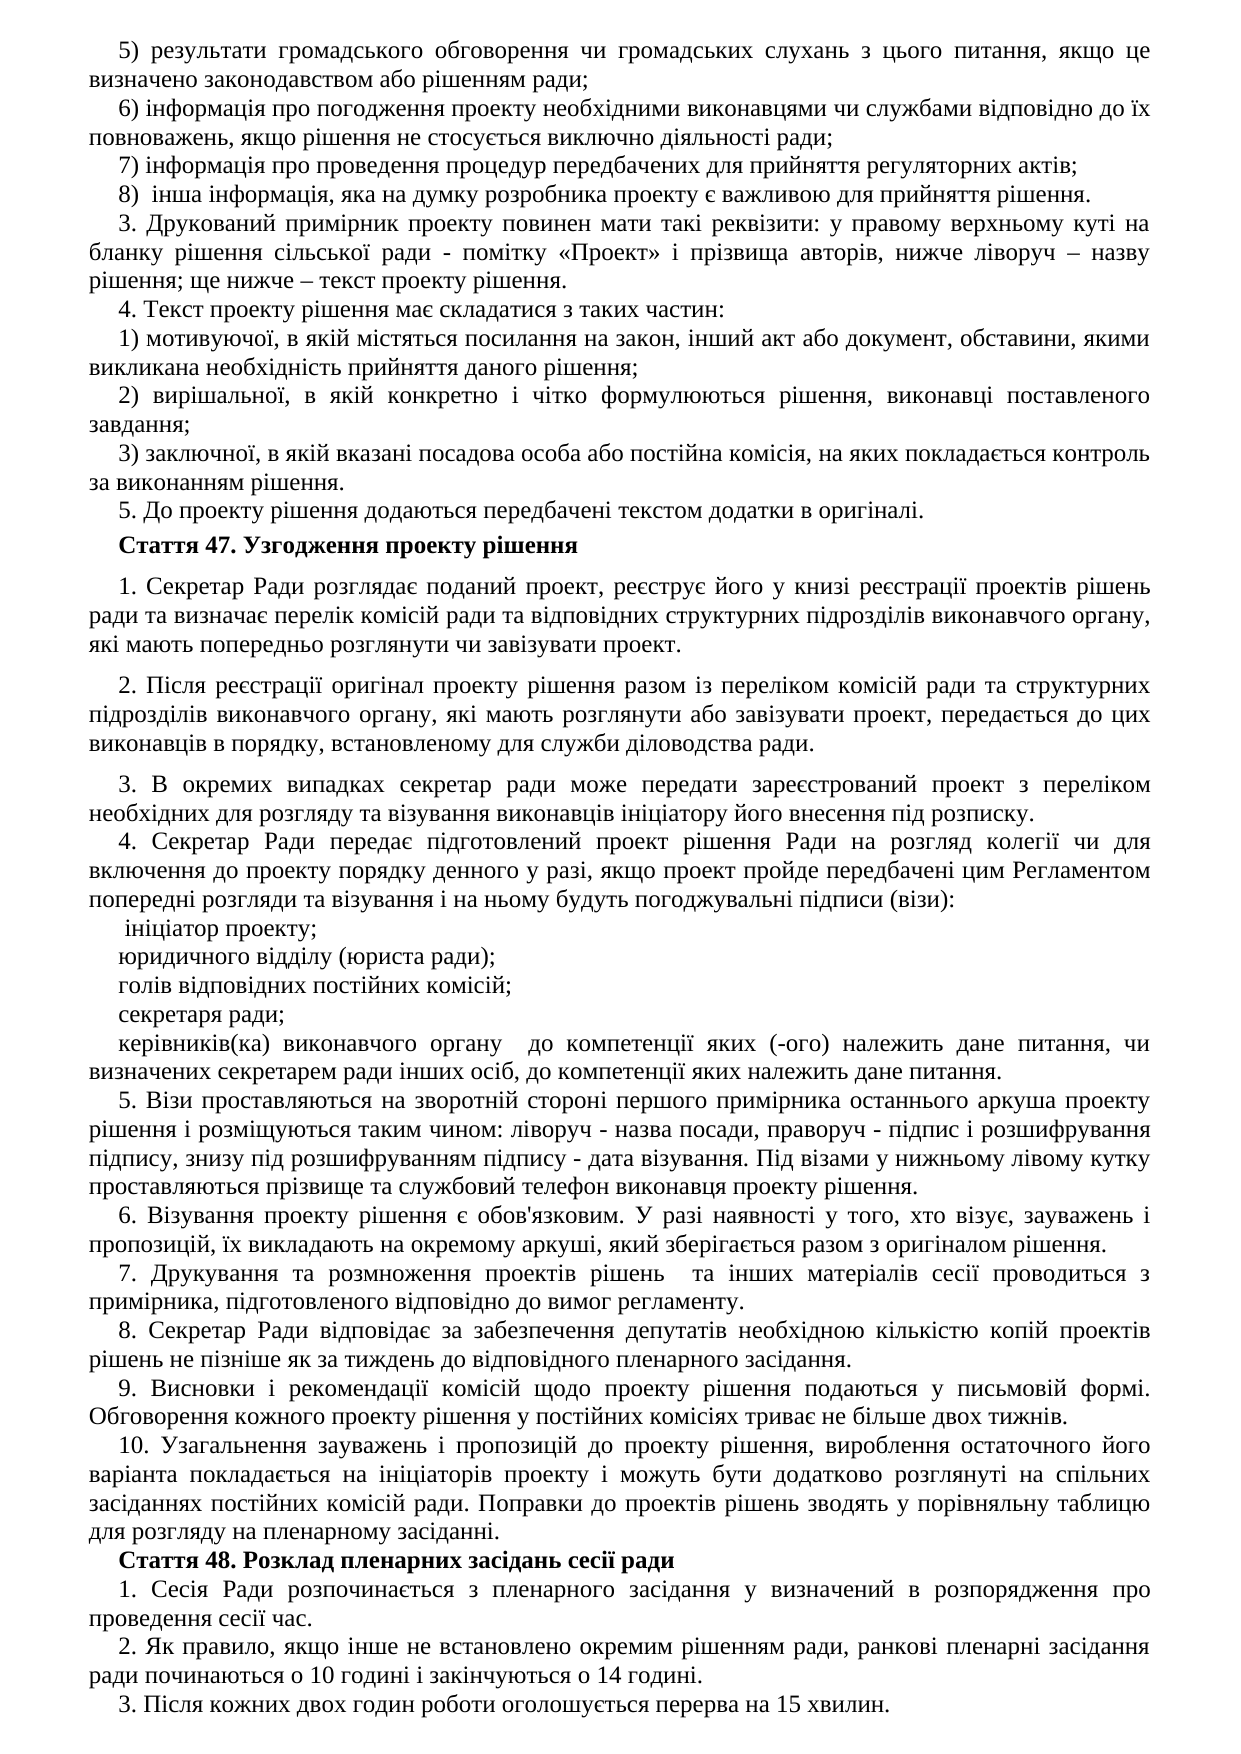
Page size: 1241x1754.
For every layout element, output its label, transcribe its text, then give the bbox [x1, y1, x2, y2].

text голів відповідних постійних комісій; [89, 970, 1152, 999]
text 6) інформація про погодження проекту необхідними виконавцями чи службами відповідно до їх повноважень, якщо рішення не стосується виключно діяльності ради; [89, 93, 1152, 150]
text 1. Секретар Ради розглядає поданий проект, реєструє його у книзі реєстрації проектів рішень ради та визначає перелік комісій ради та відповідних структурних підрозділів виконавчого органу, які мають попередньо розглянути чи завізувати проект. [89, 571, 1152, 658]
text 4. Секретар Ради передає підготовлений проект рішення Ради на розгляд колегії чи для включення до проекту порядку денного у разі, якщо проект пройде передбачені цим Регламентом попередні розгляди та візування і на ньому будуть погоджувальні підписи (візи): [89, 826, 1152, 913]
text 6. Візування проекту рішення є обов'язковим. У разі наявності у того, хто візує, зауважень і пропозицій, їх викладають на окремому аркуші, який зберігається разом з оригіналом рішення. [89, 1200, 1152, 1258]
text 10. Узагальнення зауважень і пропозицій до проекту рішення, вироблення остаточного його варіанта покладається на ініціаторів проекту і можуть бути додатково розглянуті на спільних засіданнях постійних комісій ради. Поправки до проектів рішень зводять у порівняльну таблицю для розгляду на пленарному засіданні. [89, 1430, 1152, 1545]
text юридичного відділу (юриста ради); [89, 941, 1152, 970]
text ініціатор проекту; [89, 913, 1152, 941]
text Стаття 48. Розклад пленарних засідань сесії ради [89, 1545, 1152, 1574]
text 2) вирішальної, в якій конкретно і чітко формулюються рішення, виконавці поставленого завдання; [89, 380, 1152, 438]
text 2. Після реєстрації оригінал проекту рішення разом із переліком комісій ради та структурних підрозділів виконавчого органу, які мають розглянути або завізувати проект, передається до цих виконавців в порядку, встановленому для служби діловодства ради. [89, 670, 1152, 756]
text 4. Текст проекту рішення має складатися з таких частин: [89, 294, 1152, 323]
text 9. Висновки і рекомендації комісій щодо проекту рішення подаються у письмовій формі. Обговорення кожного проекту рішення у постійних комісіях триває не більше двох тижнів. [89, 1373, 1152, 1430]
text 3. Після кожних двох годин роботи оголошується перерва на 15 хвилин. [89, 1689, 1152, 1718]
text 1) мотивуючої, в якій містяться посилання на закон, інший акт або документ, обставини, якими викликана необхідність прийняття даного рішення; [89, 323, 1152, 380]
text секретаря ради; [89, 999, 1152, 1028]
text 5. Візи проставляються на зворотній стороні першого примірника останнього аркуша проекту рішення і розміщуються таким чином: ліворуч - назва посади, праворуч - підпис і розшифрування підпису, знизу під розшифруванням підпису - дата візування. Під візами у нижньому лівому кутку проставляються прізвище та службовий телефон виконавця проекту рішення. [89, 1085, 1152, 1200]
text 3) заключної, в якій вказані посадова особа або постійна комісія, на яких покладається контроль за виконанням рішення. [89, 438, 1152, 495]
text керівників(ка) виконавчого органу до компетенції яких (-ого) належить дане питання, чи визначених секретарем ради інших осіб, до компетенції яких належить дане питання. [89, 1028, 1152, 1085]
text 8. Секретар Ради відповідає за забезпечення депутатів необхідною кількістю копій проектів рішень не пізніше як за тиждень до відповідного пленарного засідання. [89, 1315, 1152, 1373]
text 3. В окремих випадках секретар ради може передати зареєстрований проект з переліком необхідних для розгляду та візування виконавців ініціатору його внесення під розписку. [89, 769, 1152, 826]
text 3. Друкований примірник проекту повинен мати такі реквізити: у правому верхньому куті на бланку рішення сільської ради - помітку «Проект» і прізвища авторів, нижче ліворуч – назву рішення; ще нижче – текст проекту рішення. [89, 208, 1152, 294]
text 7) інформація про проведення процедур передбачених для прийняття регуляторних актів; [89, 150, 1152, 179]
text Стаття 47. Узгодження проекту рішення [118, 530, 1152, 559]
text 2. Як правило, якщо інше не встановлено окремим рішенням ради, ранкові пленарні засідання ради починаються о 10 годині і закінчуються о 14 годині. [89, 1631, 1152, 1689]
text 5) результати громадського обговорення чи громадських слухань з цього питання, якщо це визначено законодавством або рішенням ради; [89, 35, 1152, 93]
text 5. До проекту рішення додаються передбачені текстом додатки в оригіналі. [89, 495, 1152, 524]
text 7. Друкування та розмноження проектів рішень та інших матеріалів сесії проводиться з примірника, підготовленого відповідно до вимог регламенту. [89, 1258, 1152, 1315]
text 1. Сесія Ради розпочинається з пленарного засідання у визначений в розпорядження про проведення сесії час. [89, 1574, 1152, 1631]
text 8) інша інформація, яка на думку розробника проекту є важливою для прийняття рішення. [89, 179, 1152, 208]
